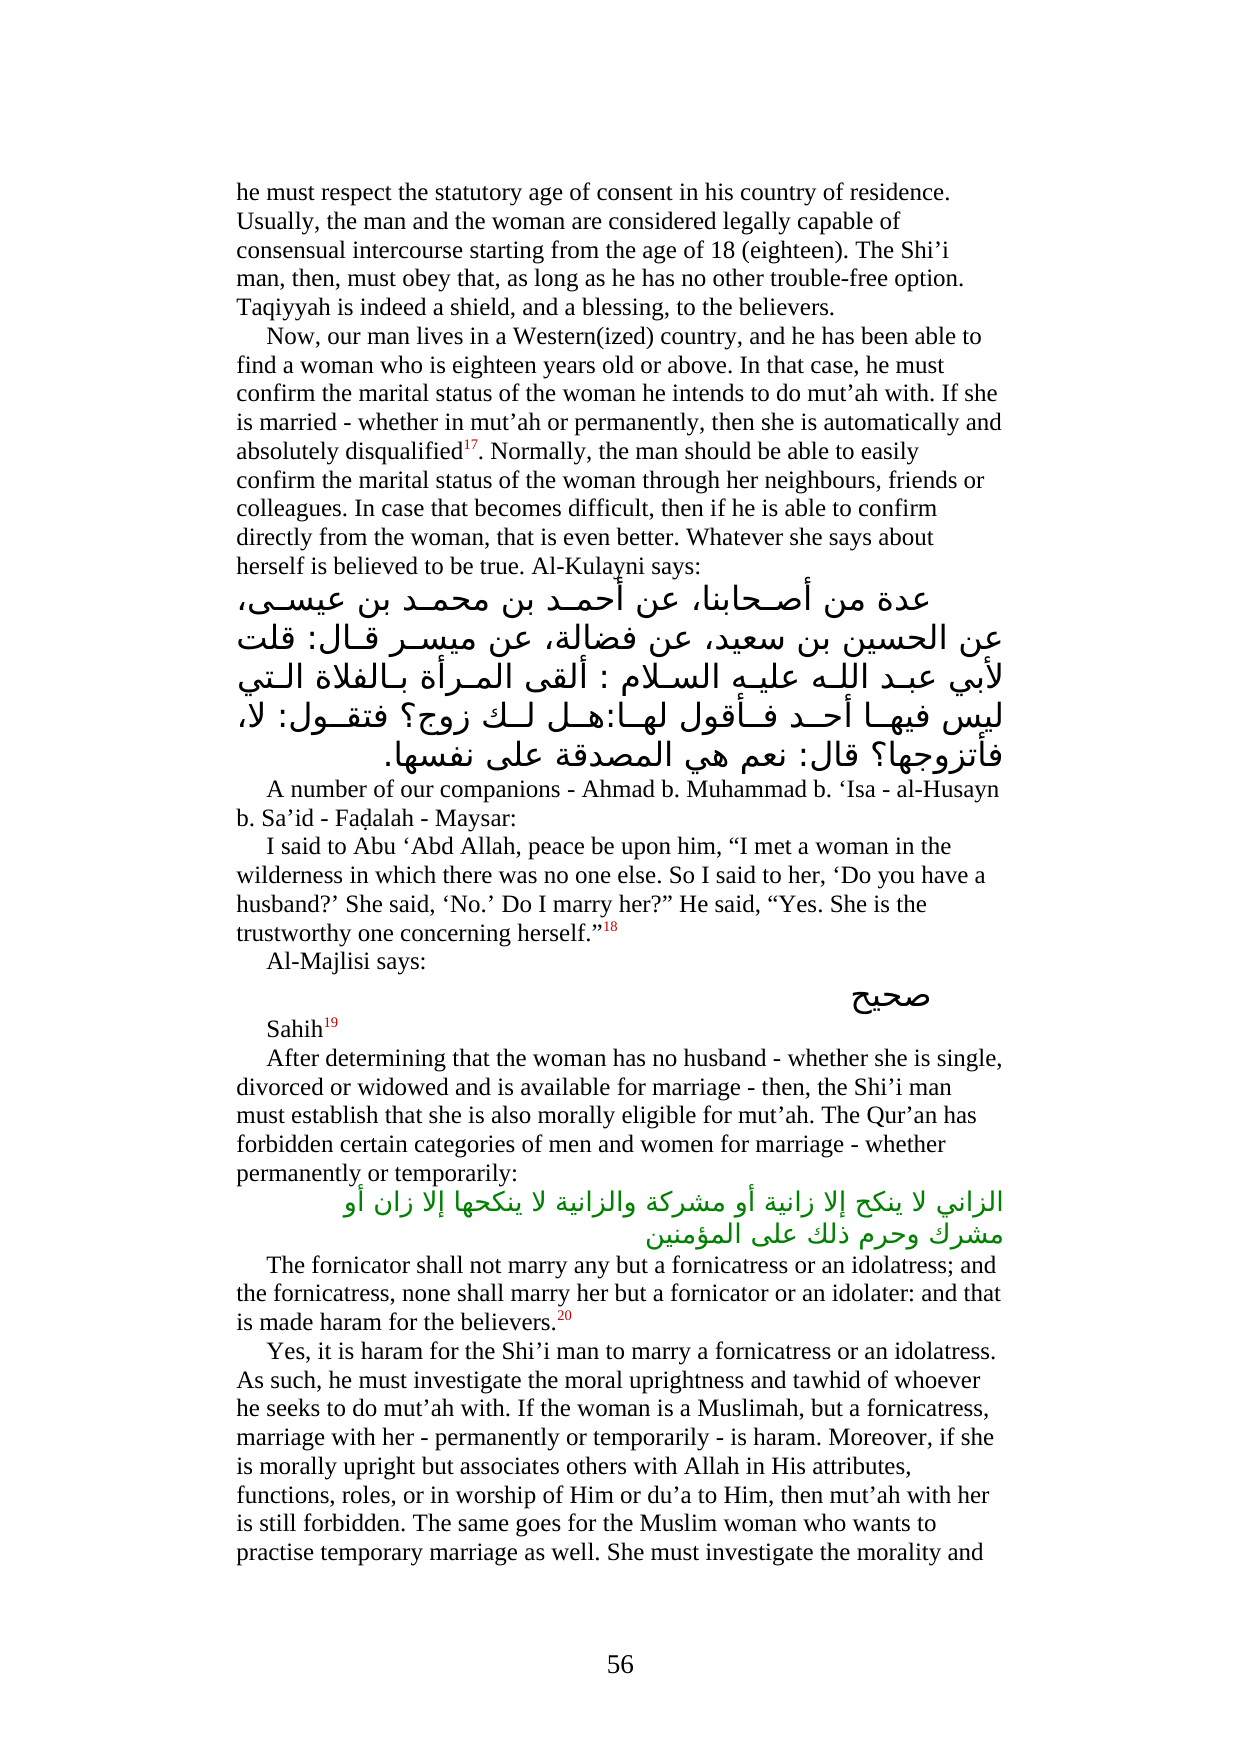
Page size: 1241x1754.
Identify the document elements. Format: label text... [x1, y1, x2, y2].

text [236, 1336, 1004, 1566]
text عدة من أصحابنا، عن أحمد بن محمد بن عيسى، عن الحسين بن سعيد، عن فضالة، عن ميسر قال: قلت لأبي عبد الله عليه السلام : ألقى المرأة بالفلاة التي ليس فيها أحد فأقول لها:هل لك زوج؟ فتقول: لا، فأتزوجها؟ قال: نعم هي المصدقة على نفسها. [236, 580, 1004, 774]
text Al-Majlisi says: [236, 946, 1004, 975]
text The fornicator shall not marry any but a fornicatress or an idolatress; and the fornicatress, none shall marry her but a fornicator or an idolater: and that is made haram for the believers.20 [236, 1250, 1004, 1336]
text I said to Abu ‘Abd Allah, peace be upon him, “I met a woman in the wilderness in which there was no one else. So I said to her, ‘Do you have a husband?’ She said, ‘No.’ Do I marry her?” He said, “Yes. She is the trustworthy one concerning herself.”18 [236, 831, 1004, 946]
text After determining that the woman has no husband - whether she is single, divorced or widowed and is available for marriage - then, the Shi’i man must establish that she is also morally eligible for mut’ah. The Qur’an has forbidden certain categories of men and women for marriage - whether permanently or temporarily: [236, 1043, 1004, 1187]
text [236, 177, 1004, 321]
text صحيح [236, 975, 1004, 1014]
text A number of our companions - Ahmad b. Muhammad b. ‘Isa - al-Husayn b. Sa’id - Faḍalah - Maysar: [236, 774, 1004, 831]
text Sahih19 [236, 1014, 1004, 1043]
text الزاني لا ينكح إلا زانية أو مشركة والزانية لا ينكحها إلا زان أو مشرك وحرم ذلك على المؤمنين [236, 1187, 1004, 1250]
text Now, our man lives in a Western(ized) country, and he has been able to find a woman who is eighteen years old or above. In that case, he must confirm the marital status of the woman he intends to do mut’ah with. If she is married - whether in mut’ah or permanently, then she is automatically and absolutely disqualified17. Normally, the man should be able to easily confirm the marital status of the woman through her neighbours, friends or colleagues. In case that becomes difficult, then if he is able to confirm directly from the woman, that is even better. Whatever she says about herself is believed to be true. Al-Kulayni says: [236, 321, 1004, 580]
